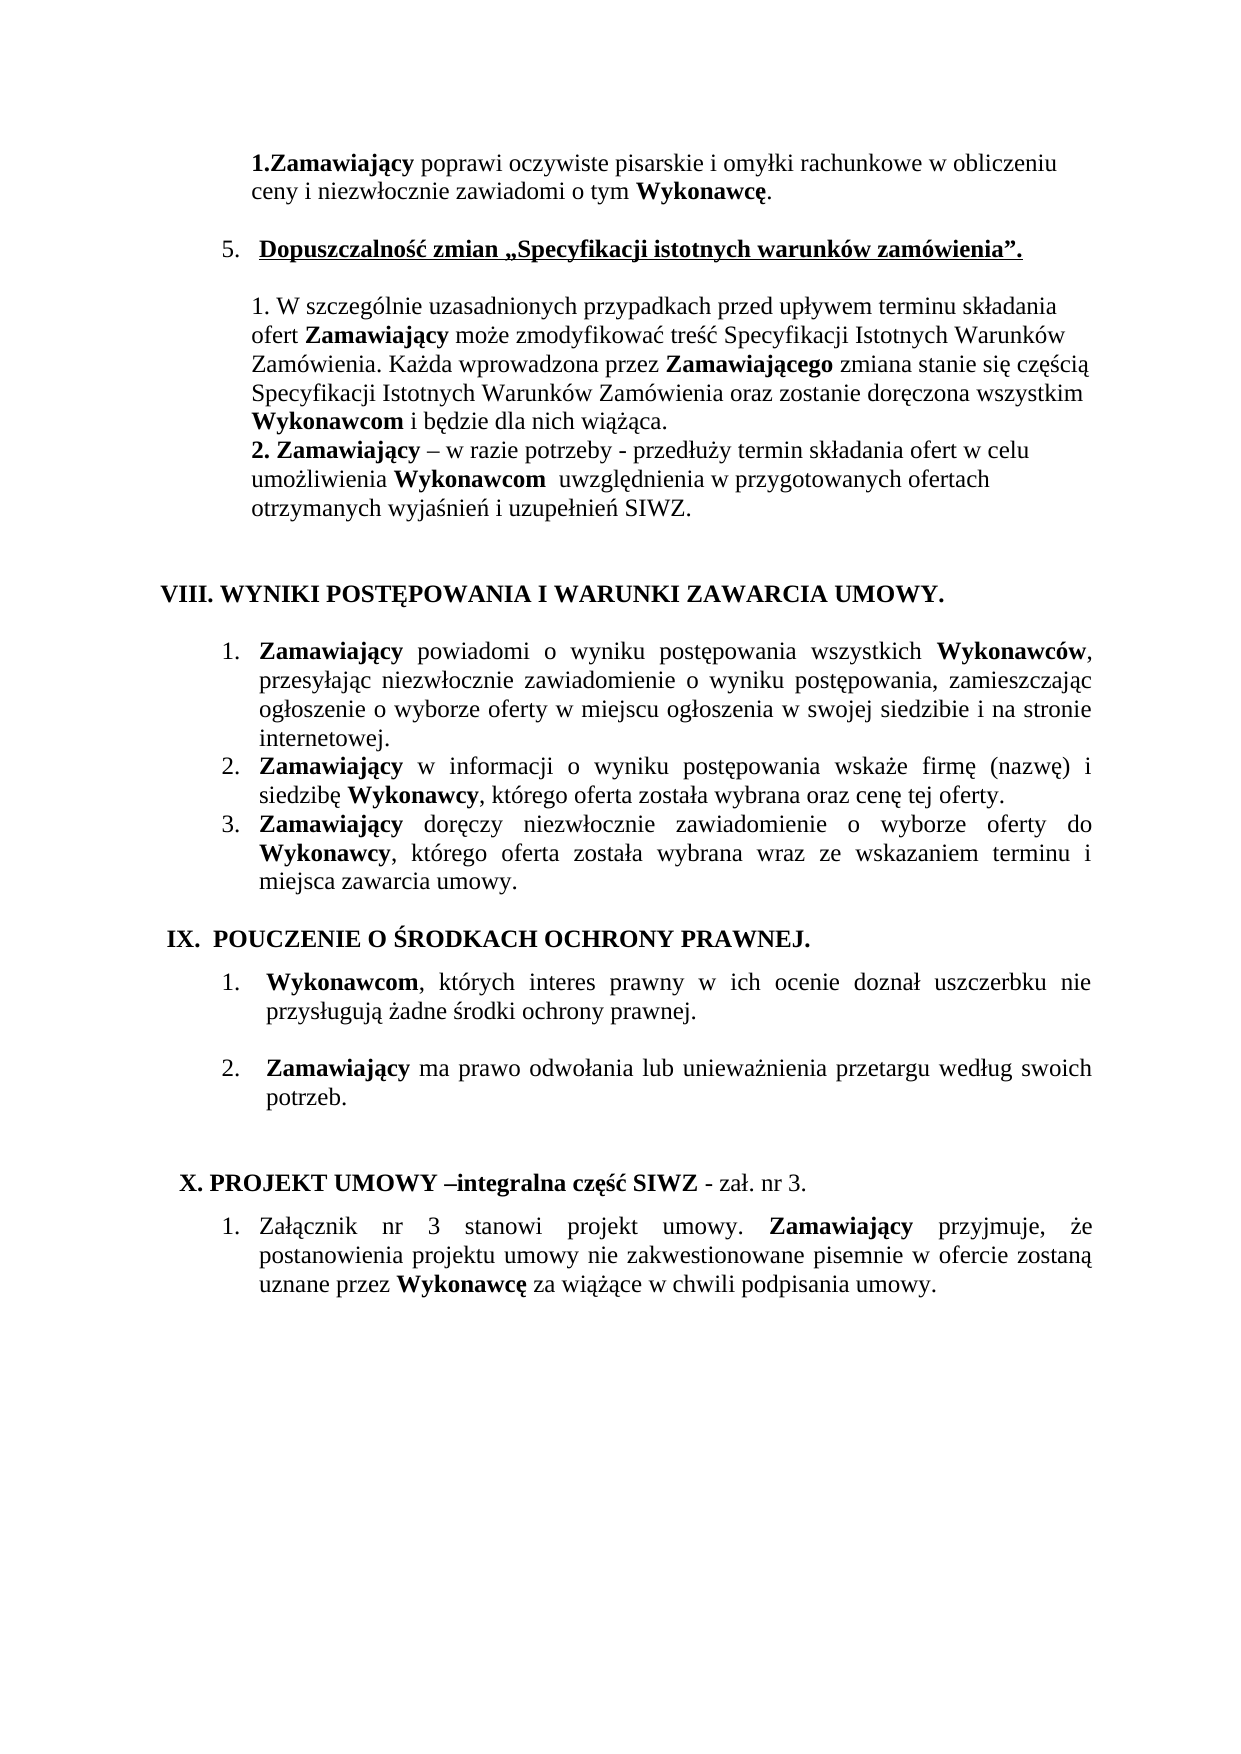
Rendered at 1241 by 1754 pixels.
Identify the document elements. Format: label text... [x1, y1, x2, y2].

list Zamawiający powiadomi o wyniku postępowania wszystkich Wykonawców, przesyłając niezwłocznie zawiadomienie o wyniku postępowania, zamieszczając ogłoszenie o wyborze oferty w miejscu ogłoszenia w swojej siedzibie i na stronie internetowej. [221, 636, 1093, 751]
list Załącznik nr 3 stanowi projekt umowy. Zamawiający przyjmuje, że postanowienia projektu umowy nie zakwestionowane pisemnie w ofercie zostaną uznane przez Wykonawcę za wiążące w chwili podpisania umowy. [221, 1211, 1093, 1298]
text 2. Zamawiający – w razie potrzeby - przedłuży termin składania ofert w celu umożliwienia Wykonawcom uwzględnienia w przygotowanych ofertach otrzymanych wyjaśnień i uzupełnień SIWZ. [251, 435, 1093, 521]
text X. PROJEKT UMOWY –integralna część SIWZ - zał. nr 3. [148, 1168, 1093, 1197]
list Dopuszczalność zmian „Specyfikacji istotnych warunków zamówienia”. [221, 234, 1093, 263]
list Zamawiający w informacji o wyniku postępowania wskaże firmę (nazwę) i siedzibę Wykonawcy, którego oferta została wybrana oraz cenę tej oferty. [221, 751, 1093, 809]
text VIII. WYNIKI POSTĘPOWANIA I WARUNKI ZAWARCIA UMOWY. [148, 579, 1093, 608]
text 1.Zamawiający poprawi oczywiste pisarskie i omyłki rachunkowe w obliczeniu ceny i niezwłocznie zawiadomi o tym Wykonawcę. [251, 148, 1093, 205]
list Zamawiający doręczy niezwłocznie zawiadomienie o wyborze oferty do Wykonawcy, którego oferta została wybrana wraz ze wskazaniem terminu i miejsca zawarcia umowy. [221, 809, 1093, 895]
list Zamawiający ma prawo odwołania lub unieważnienia przetargu według swoich potrzeb. [221, 1053, 1093, 1111]
list Wykonawcom, których interes prawny w ich ocenie doznał uszczerbku nie przysługują żadne środki ochrony prawnej. [221, 967, 1093, 1024]
text 1. W szczególnie uzasadnionych przypadkach przed upływem terminu składania ofert Zamawiający może zmodyfikować treść Specyfikacji Istotnych Warunków Zamówienia. Każda wprowadzona przez Zamawiającego zmiana stanie się częścią Specyfikacji Istotnych Warunków Zamówienia oraz zostanie doręczona wszystkim Wykonawcom i będzie dla nich wiążąca. [251, 291, 1093, 435]
text IX. POUCZENIE O ŚRODKACH OCHRONY PRAWNEJ. [148, 924, 1093, 953]
